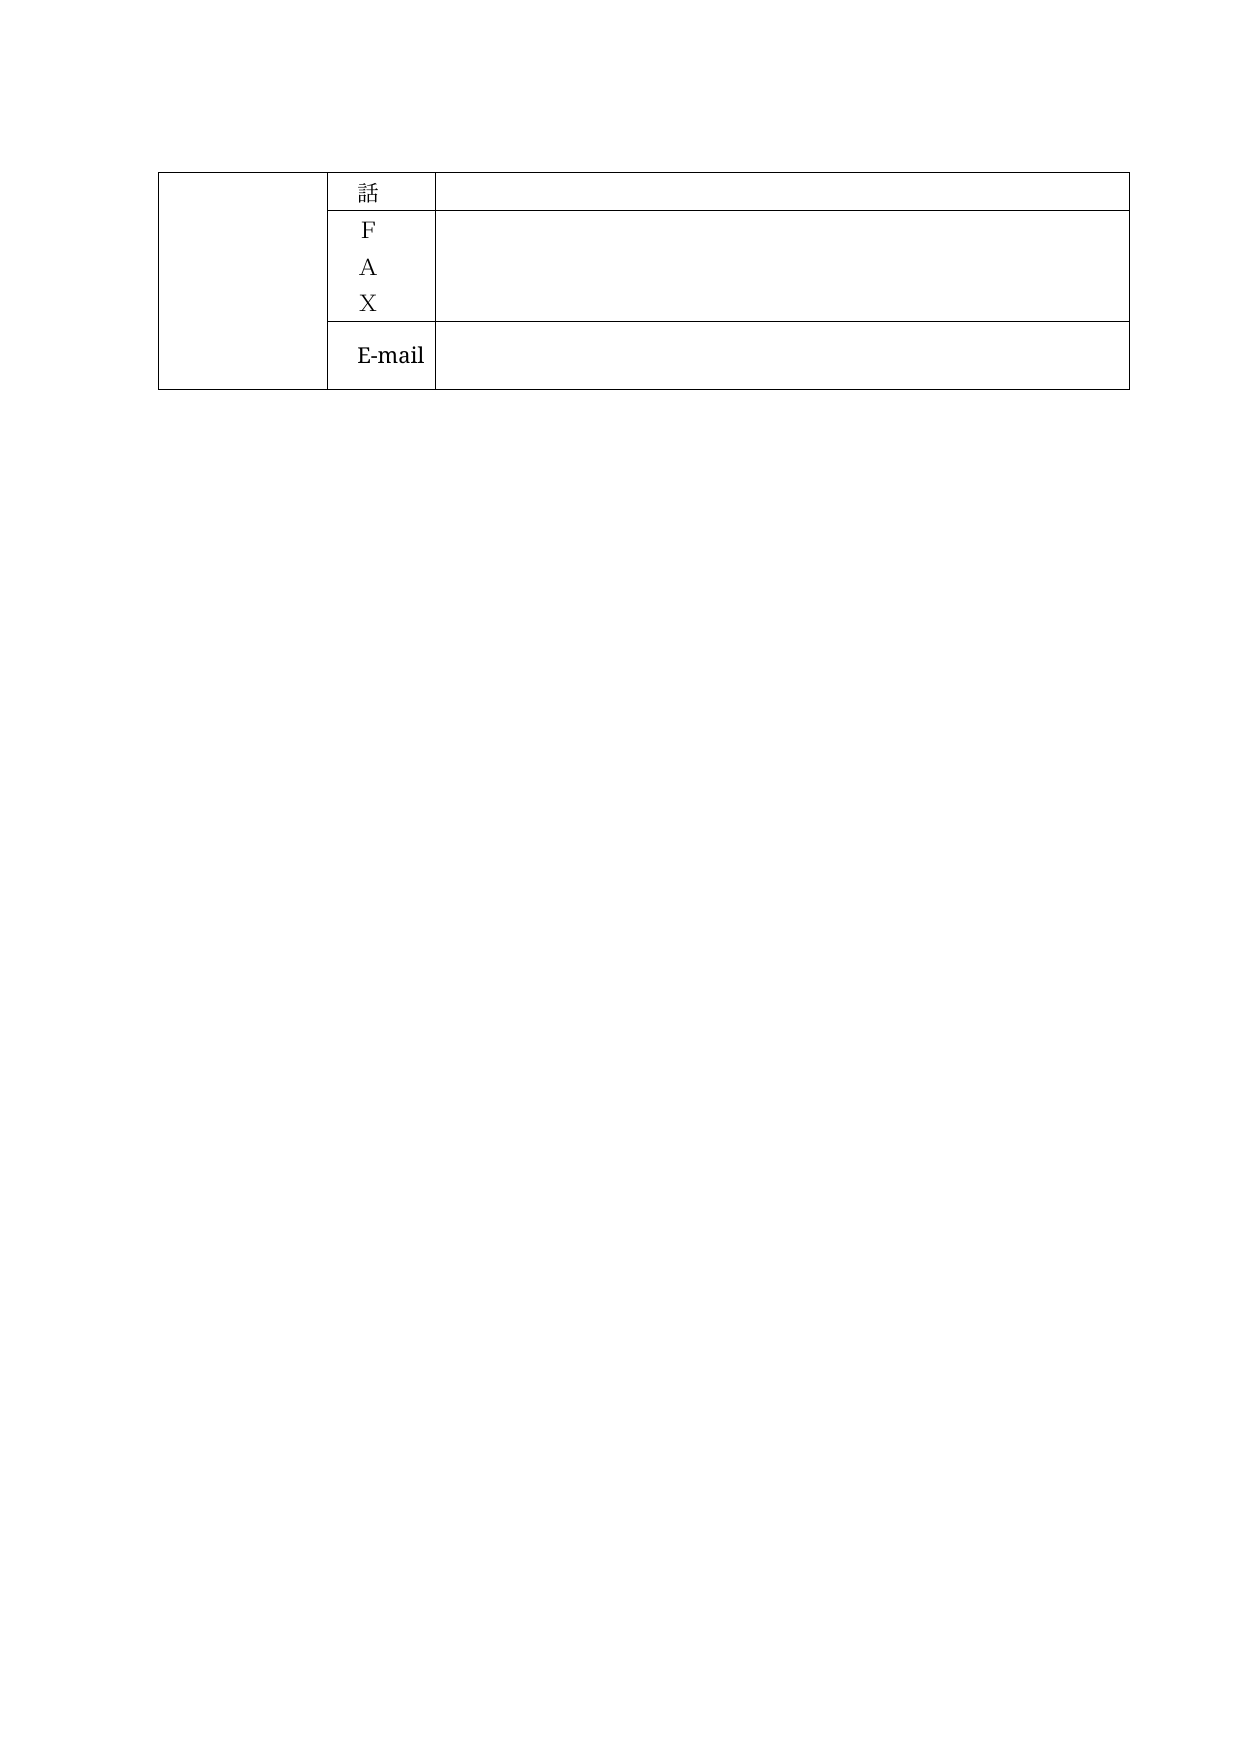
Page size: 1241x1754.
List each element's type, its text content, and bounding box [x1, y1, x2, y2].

table_cell 電話 [328, 173, 435, 210]
table_cell [436, 322, 1129, 389]
table_cell E-mail [328, 322, 435, 389]
table_cell [436, 211, 1129, 321]
table_cell [436, 173, 1129, 210]
table_cell ＦＡＸ [328, 211, 435, 321]
